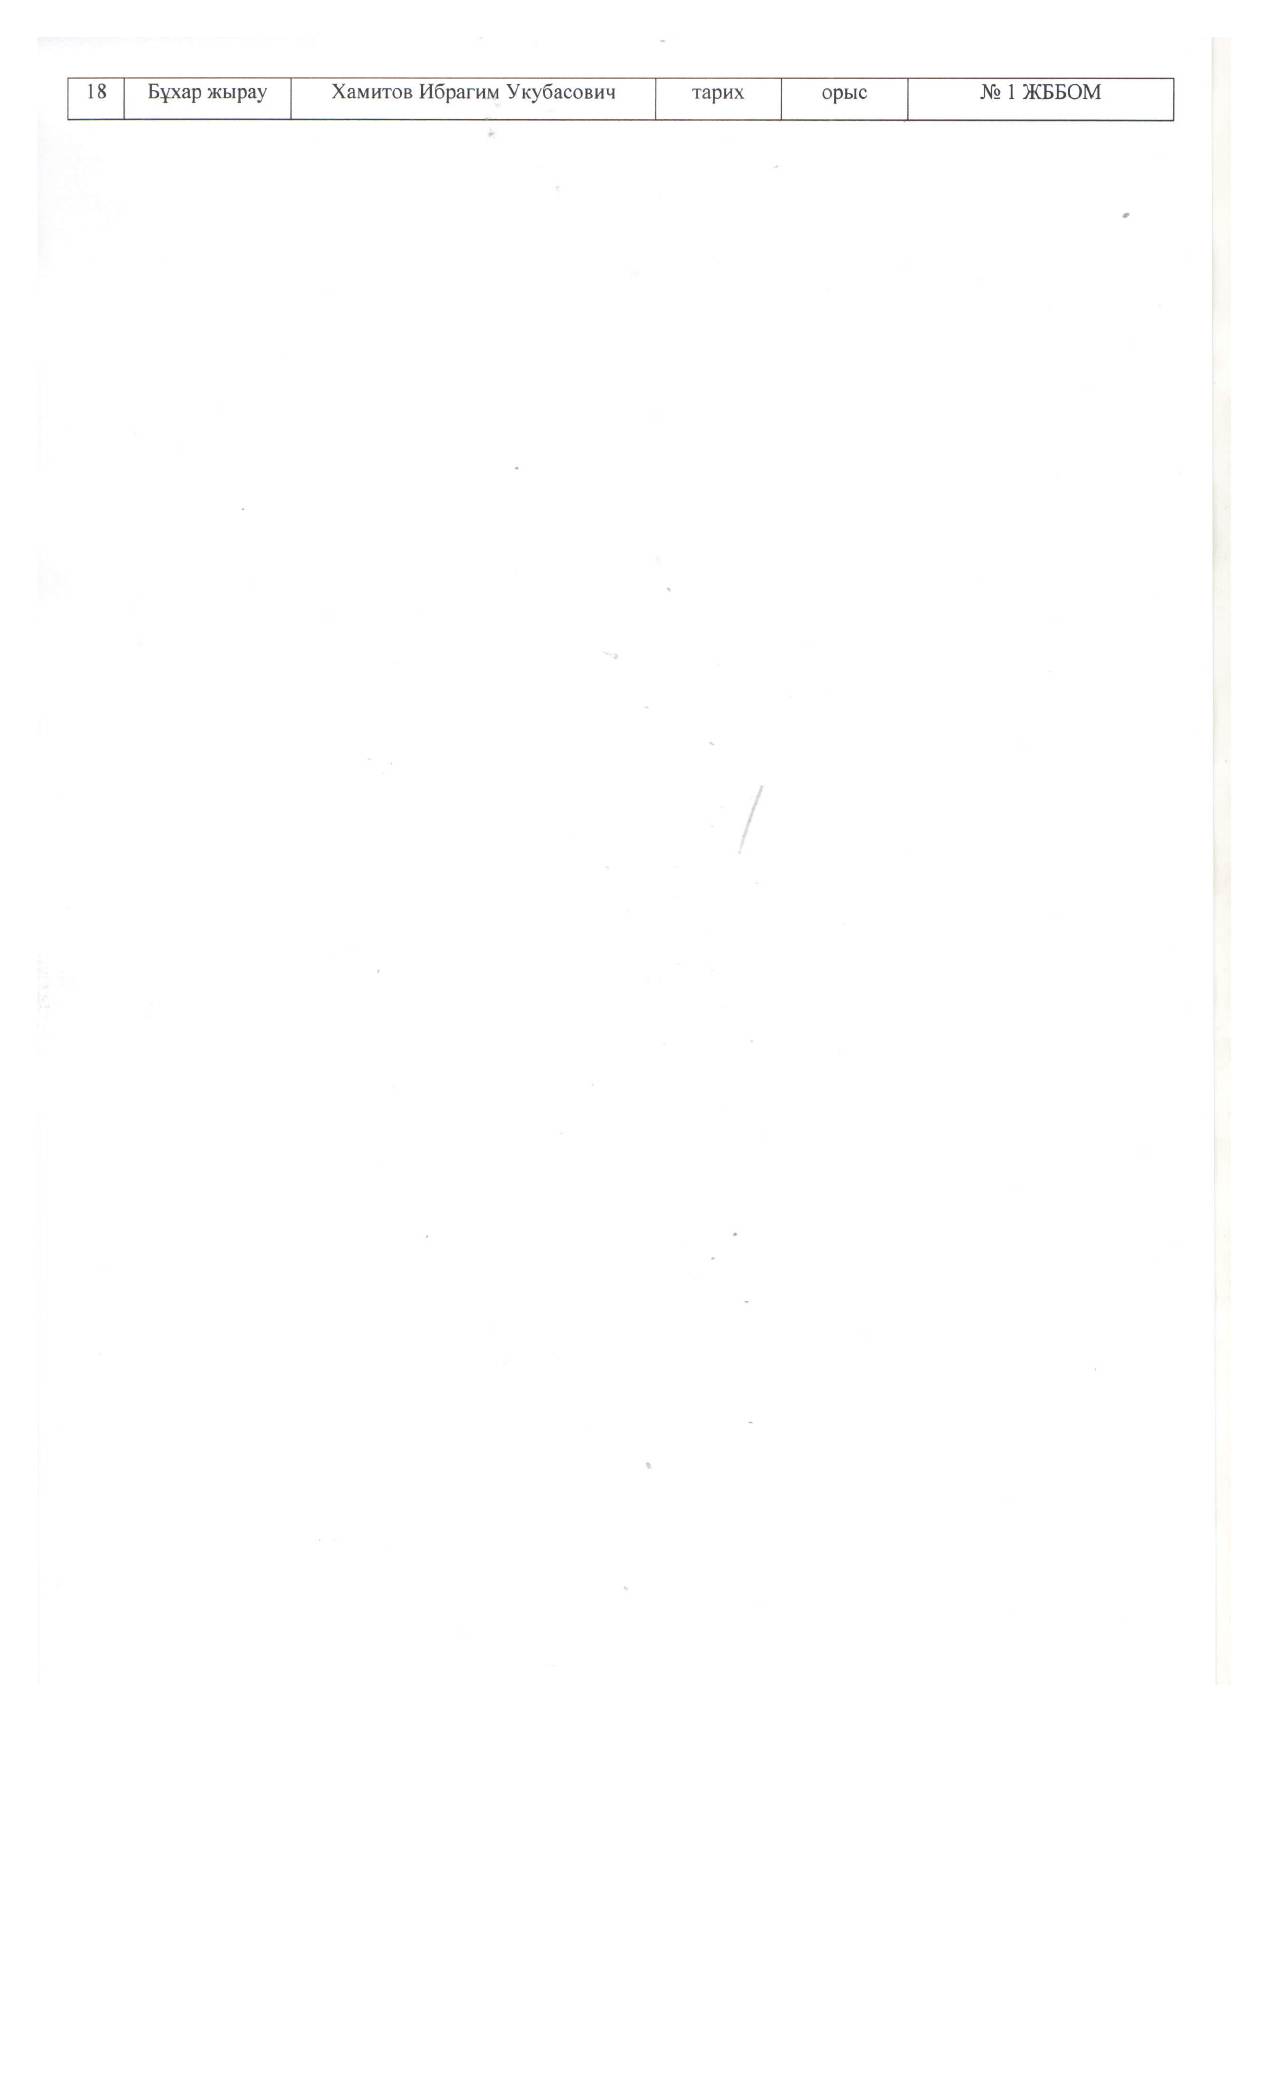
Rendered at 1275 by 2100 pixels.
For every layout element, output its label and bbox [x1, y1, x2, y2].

picture [37, 37, 1232, 1685]
